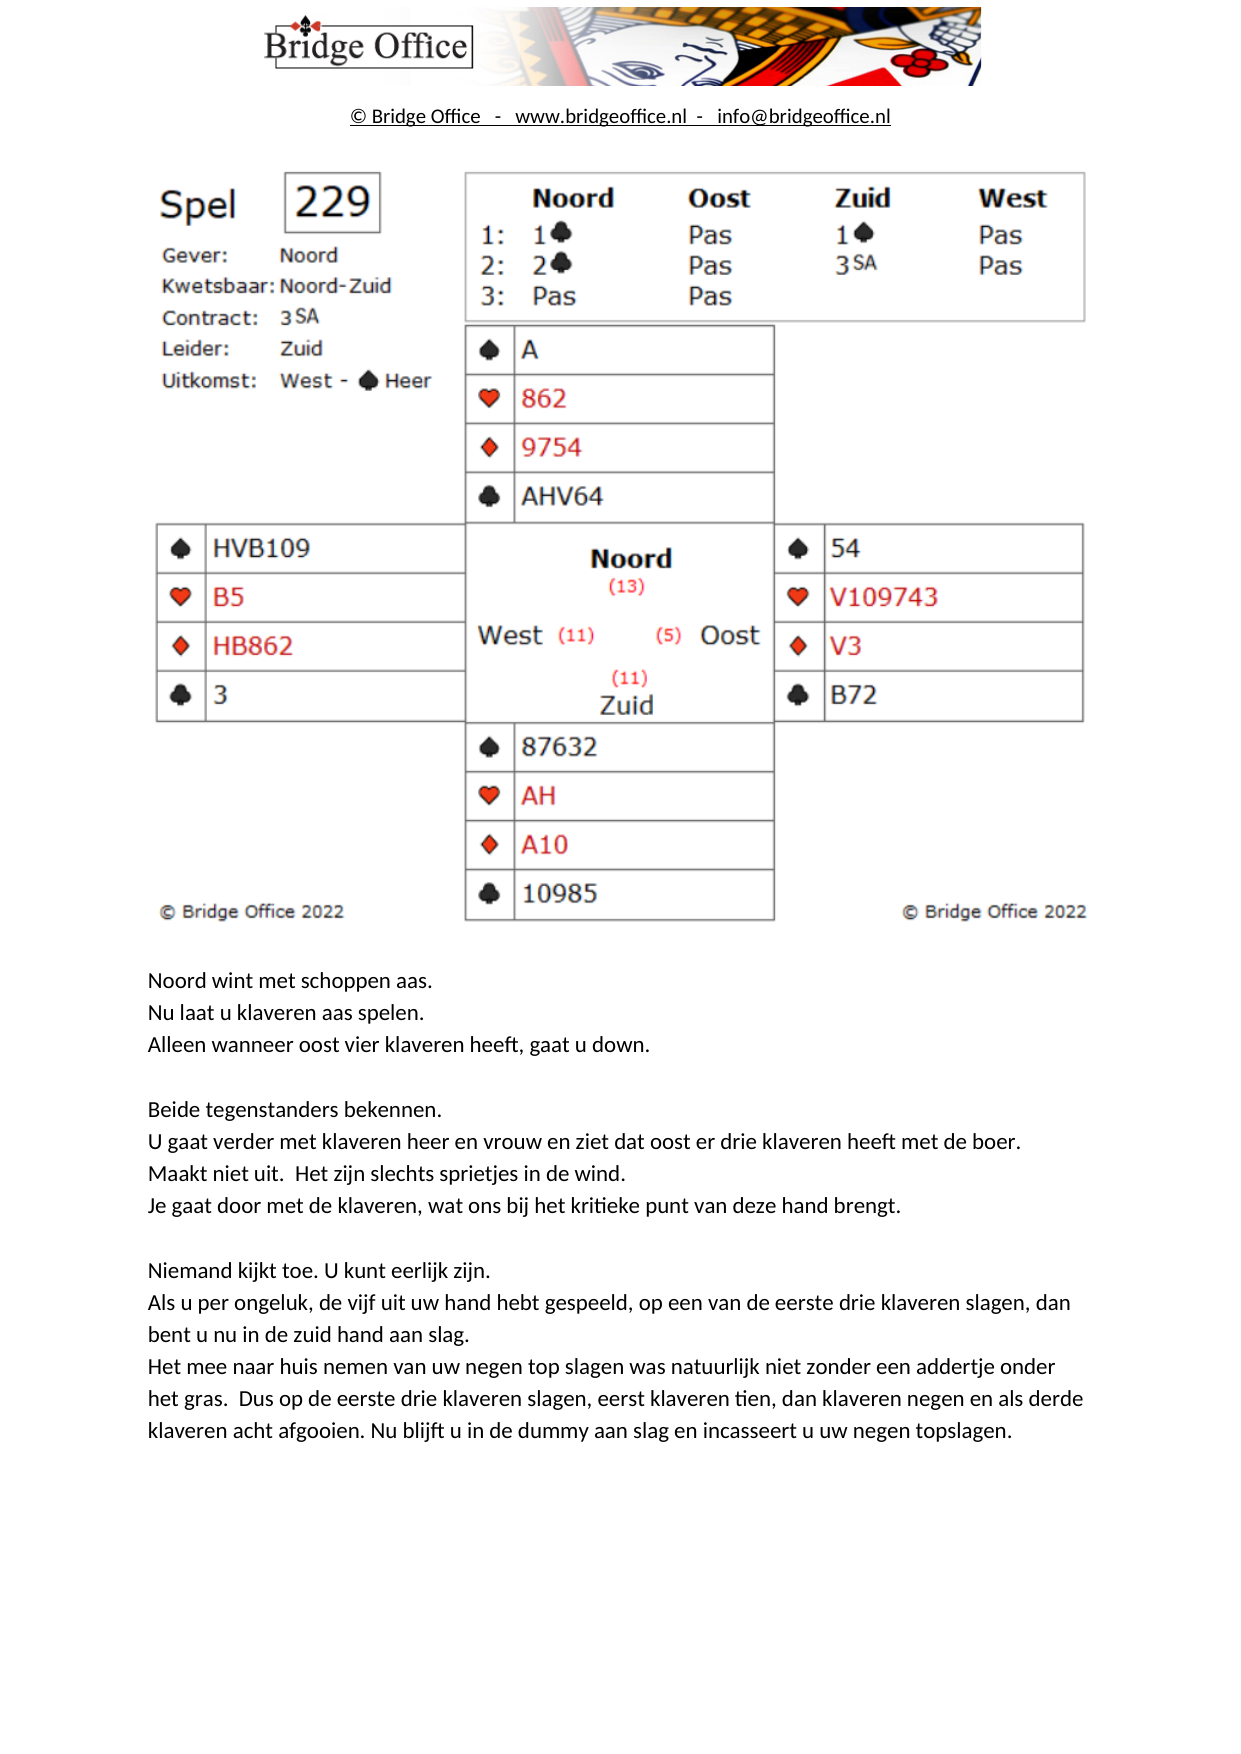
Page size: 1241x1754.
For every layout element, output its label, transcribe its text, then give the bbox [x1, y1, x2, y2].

picture [147, 160, 1093, 930]
text Het mee naar huis nemen van uw negen top slagen was natuurlijk niet zonder een addertje onder het gras. Dus op de eerste drie klaveren slagen, eerst klaveren tien, dan klaveren negen en als derde klaveren acht afgooien. Nu blijft u in de dummy aan slag en incasseert u uw negen topslagen. [148, 1352, 1093, 1445]
picture [237, 7, 980, 85]
text Beide tegenstanders bekennen. [148, 1095, 1093, 1123]
text Je gaat door met de klaveren, wat ons bij het kritieke punt van deze hand brengt. [148, 1191, 1093, 1219]
text Noord wint met schoppen aas. [148, 930, 1093, 994]
text Als u per ongeluk, de vijf uit uw hand hebt gespeeld, op een van de eerste drie klaveren slagen, dan bent u nu in de zuid hand aan slag. [148, 1288, 1093, 1348]
text Maakt niet uit. Het zijn slechts sprietjes in de wind. [148, 1159, 1093, 1187]
text Niemand kijkt toe. U kunt eerlijk zijn. [148, 1256, 1093, 1284]
text Alleen wanneer oost vier klaveren heeft, gaat u down. [148, 1030, 1093, 1058]
text Nu laat u klaveren aas spelen. [148, 998, 1093, 1026]
text U gaat verder met klaveren heer en vrouw en ziet dat oost er drie klaveren heeft met de boer. [148, 1127, 1093, 1155]
